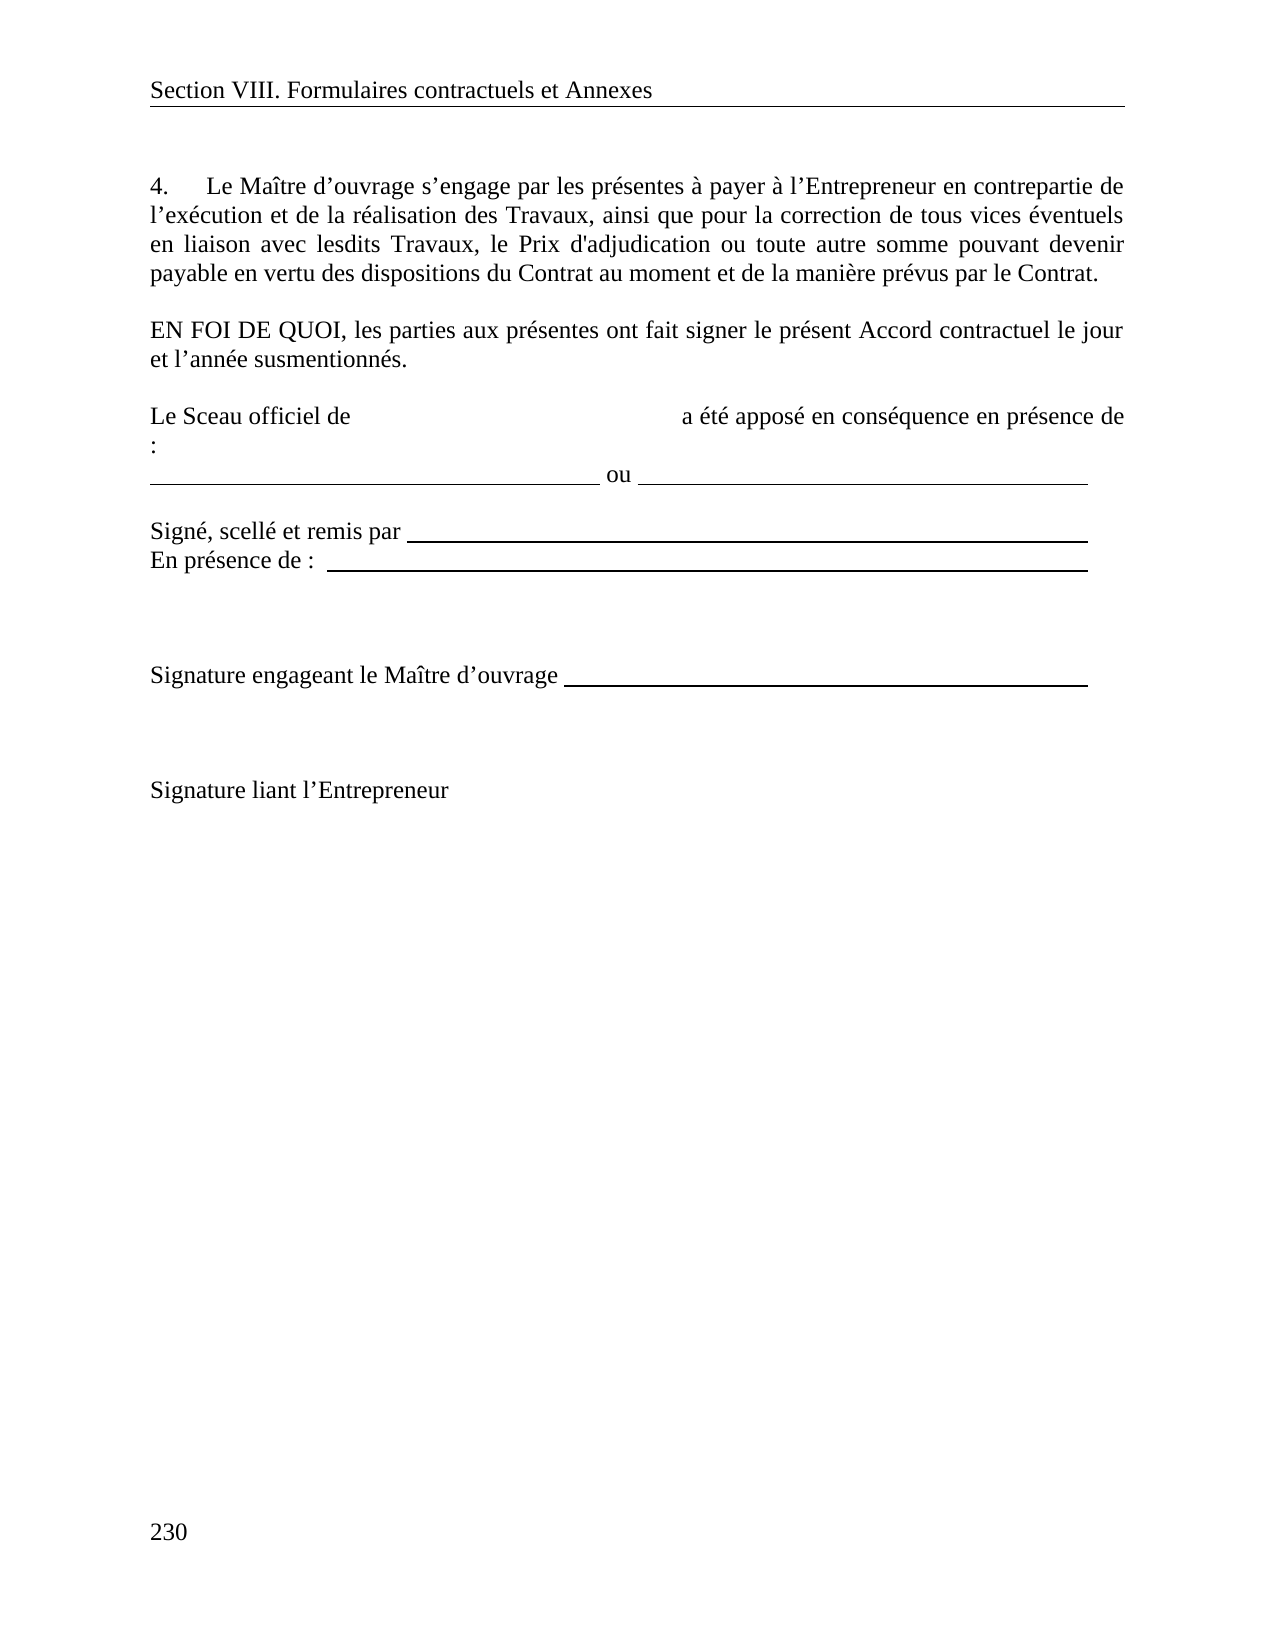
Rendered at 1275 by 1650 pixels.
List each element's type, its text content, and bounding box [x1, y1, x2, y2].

text EN FOI DE QUOI, les parties aux présentes ont fait signer le présent Accord contractuel le jour et l’année susmentionnés. [150, 315, 1125, 373]
text Signature liant l’Entrepreneur [150, 775, 1125, 804]
text En présence de : [150, 545, 1125, 574]
text Signé, scellé et remis par [150, 516, 1125, 545]
text 4. Le Maître d’ouvrage s’engage par les présentes à payer à l’Entrepreneur en contrepartie de l’exécution et de la réalisation des Travaux, ainsi que pour la correction de tous vices éventuels en liaison avec lesdits Travaux, le Prix d'adjudication ou toute autre somme pouvant devenir payable en vertu des dispositions du Contrat au moment et de la manière prévus par le Contrat. [150, 171, 1125, 286]
text Le Sceau officiel de a été apposé en conséquence en présence de : [150, 401, 1125, 459]
text Signature engageant le Maître d’ouvrage [150, 660, 1125, 689]
text ou [150, 459, 1125, 488]
